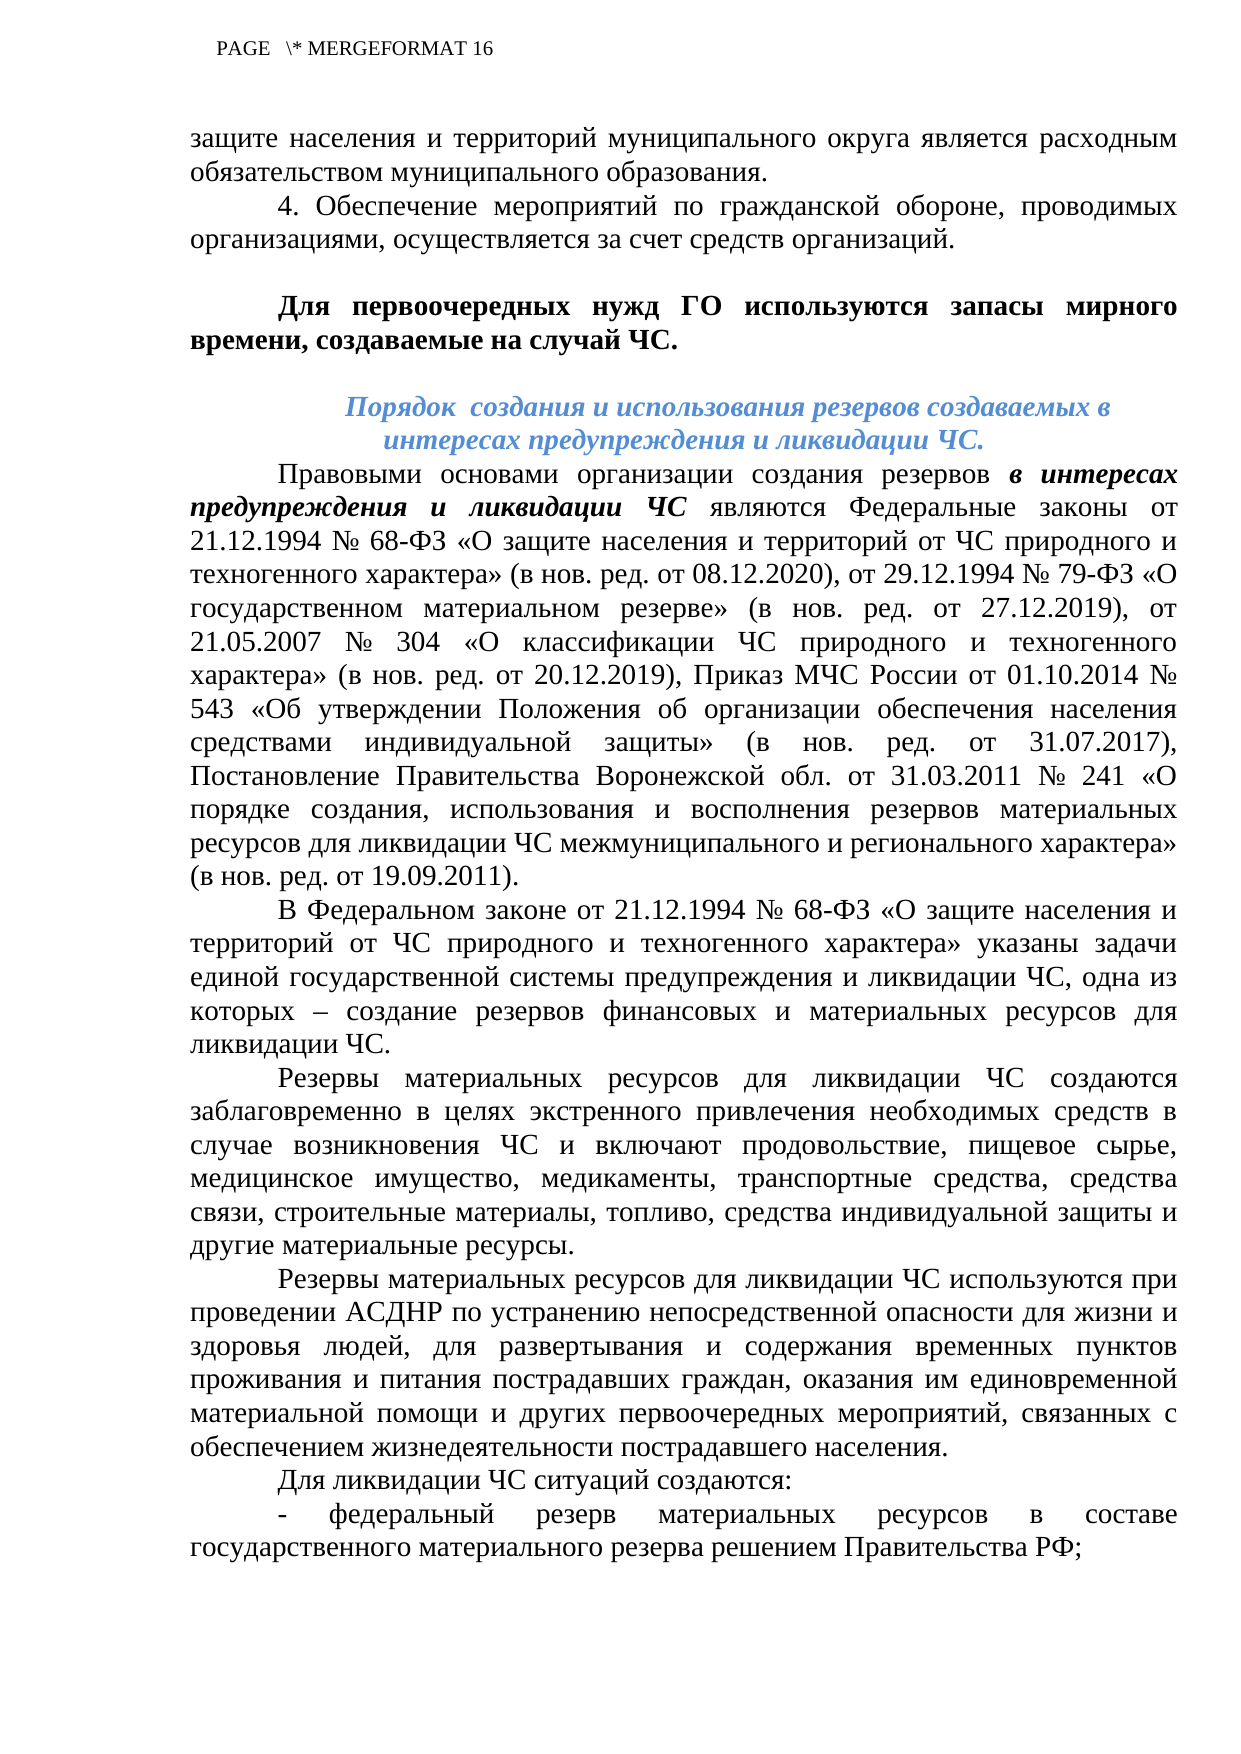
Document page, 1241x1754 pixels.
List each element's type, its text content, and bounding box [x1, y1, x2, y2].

text - федеральный резерв материальных ресурсов в составе государственного материального резерва решением Правительства РФ; [190, 1496, 1178, 1563]
text В Федеральном законе от 21.12.1994 № 68-ФЗ «О защите населения и территорий от ЧС природного и техногенного характера» указаны задачи единой государственной системы предупреждения и ликвидации ЧС, одна из которых – создание резервов финансовых и материальных ресурсов для ликвидации ЧС. [190, 892, 1178, 1060]
text Резервы материальных ресурсов для ликвидации ЧС создаются заблаговременно в целях экстренного привлечения необходимых средств в случае возникновения ЧС и включают продовольствие, пищевое сырье, медицинское имущество, медикаменты, транспортные средства, средства связи, строительные материалы, топливо, средства индивидуальной защиты и другие материальные ресурсы. [190, 1060, 1178, 1261]
text Резервы материальных ресурсов для ликвидации ЧС используются при проведении АСДНР по устранению непосредственной опасности для жизни и здоровья людей, для развертывания и содержания временных пунктов проживания и питания пострадавших граждан, оказания им единовременной материальной помощи и других первоочередных мероприятий, связанных с обеспечением жизнедеятельности пострадавшего населения. [190, 1261, 1178, 1462]
text 4. Обеспечение мероприятий по гражданской обороне, проводимых организациями, осуществляется за счет средств организаций. [190, 188, 1178, 255]
text Для ликвидации ЧС ситуаций создаются: [190, 1462, 1178, 1496]
text Для первоочередных нужд ГО используются запасы мирного времени, создаваемые на случай ЧС. [190, 288, 1178, 355]
text Правовыми основами организации создания резервов в интересах предупреждения и ликвидации ЧС являются Федеральные законы от 21.12.1994 № 68-ФЗ «О защите населения и территорий от ЧС природного и техногенного характера» (в нов. ред. от 08.12.2020), от 29.12.1994 № 79-ФЗ «О государственном материальном резерве» (в нов. ред. от 27.12.2019), от 21.05.2007 № 304 «О классификации ЧС природного и техногенного характера» (в нов. ред. от 20.12.2019), Приказ МЧС России от 01.10.2014 № 543 «Об утверждении Положения об организации обеспечения населения средствами индивидуальной защиты» (в нов. ред. от 31.07.2017), Постановление Правительства Воронежской обл. от 31.03.2011 № 241 «О порядке создания, использования и восполнения резервов материальных ресурсов для ликвидации ЧС межмуниципального и регионального характера» (в нов. ред. от 19.09.2011). [190, 456, 1178, 892]
text Порядок создания и использования резервов создаваемых в интересах предупреждения и ликвидации ЧС. [190, 389, 1178, 456]
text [190, 121, 1178, 188]
